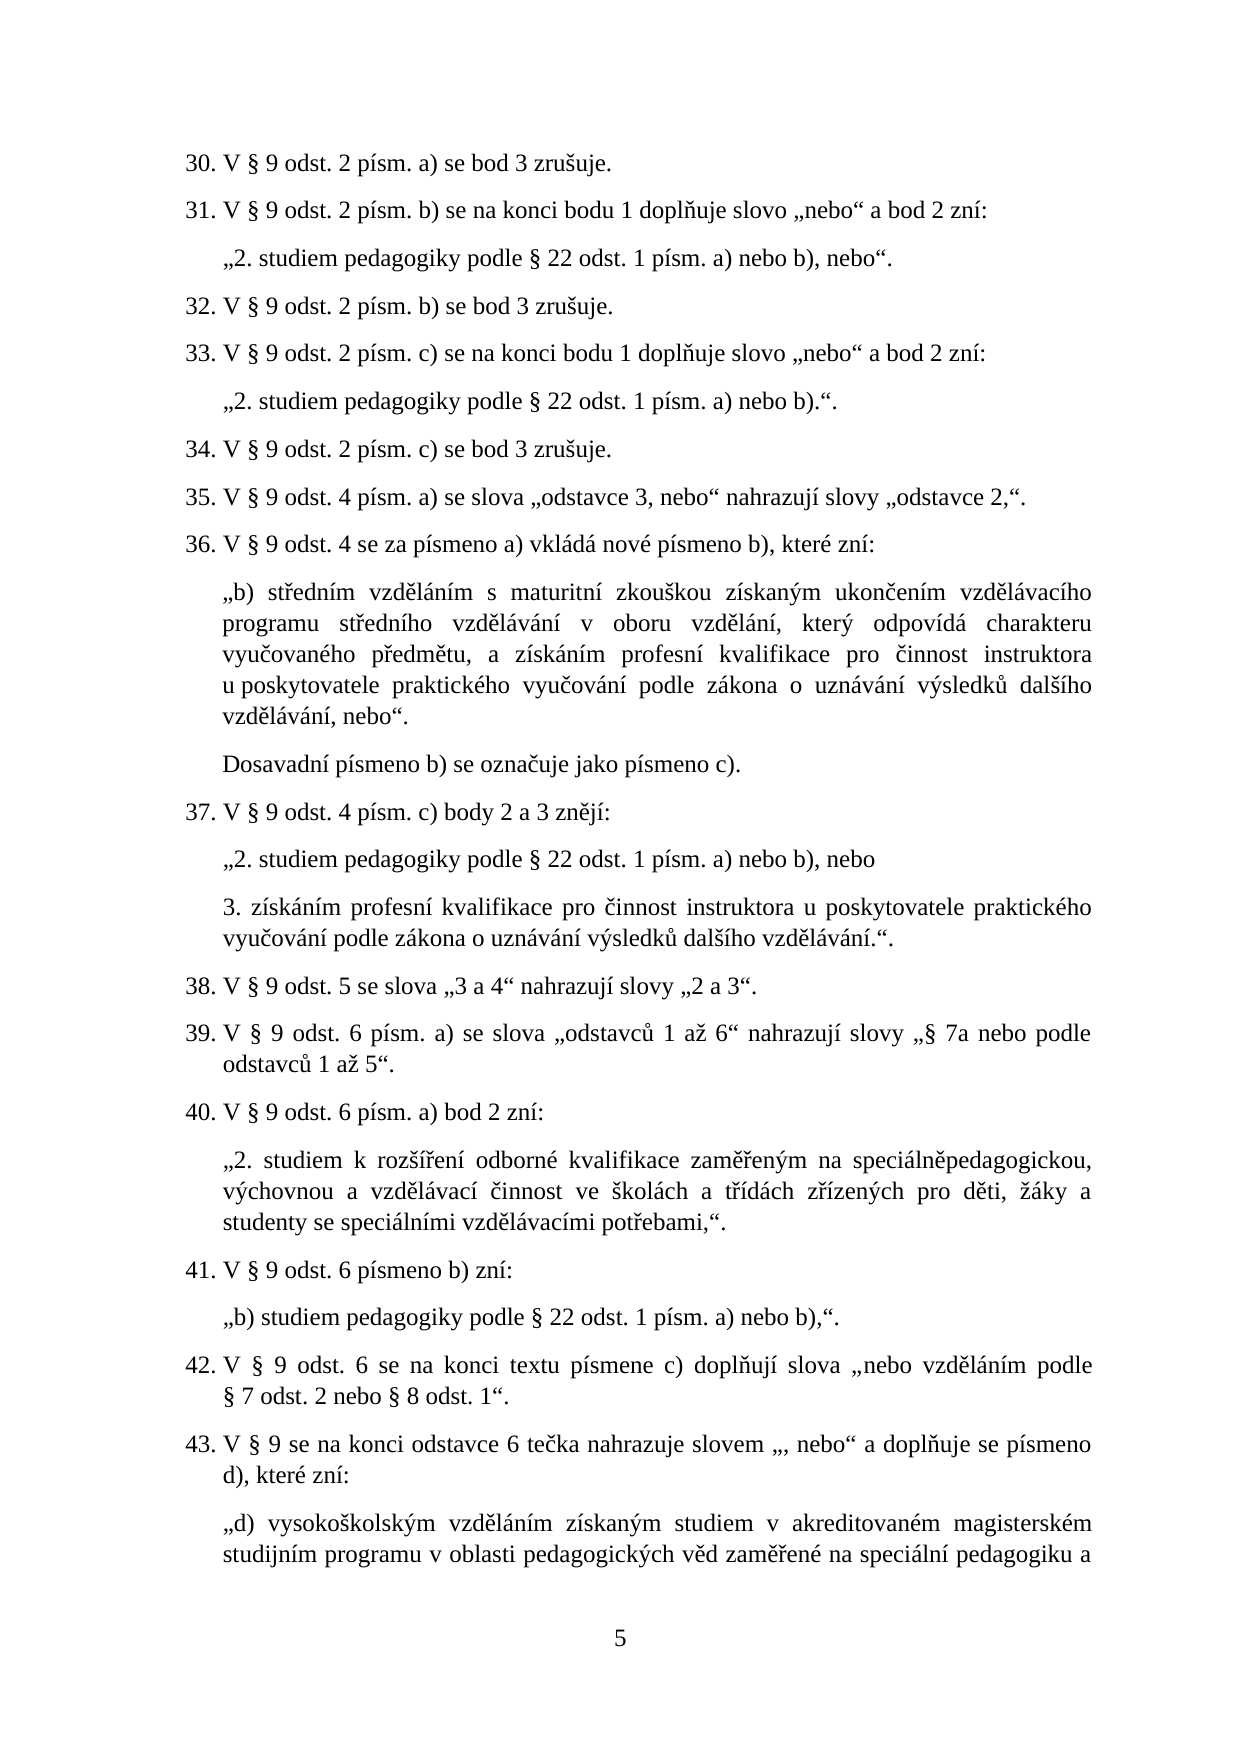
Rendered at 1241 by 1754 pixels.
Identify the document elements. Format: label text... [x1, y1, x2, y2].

list 3. získáním profesní kvalifikace pro činnost instruktora u poskytovatele praktického vyučování podle zákona o uznávání výsledků dalšího vzdělávání.“. [223, 892, 1093, 952]
list V § 9 odst. 6 písm. a) bod 2 zní: [185, 1097, 1093, 1126]
list V § 9 odst. 6 písm. a) se slova „odstavců 1 až 6“ nahrazují slovy „§ 7a nebo podle odstavců 1 až 5“. [185, 1018, 1093, 1078]
list „2. studiem pedagogiky podle § 22 odst. 1 písm. a) nebo b), nebo“. [223, 243, 1093, 272]
list „2. studiem pedagogiky podle § 22 odst. 1 písm. a) nebo b).“. [223, 386, 1093, 415]
list V § 9 odst. 2 písm. c) se na konci bodu 1 doplňuje slovo „nebo“ a bod 2 zní: [185, 338, 1093, 367]
list „2. studiem k rozšíření odborné kvalifikace zaměřeným na speciálněpedagogickou, výchovnou a vzdělávací činnost ve školách a třídách zřízených pro děti, žáky a studenty se speciálními vzdělávacími potřebami,“. [223, 1145, 1093, 1236]
list V § 9 odst. 6 se na konci textu písmene c) doplňují slova „nebo vzděláním podle § 7 odst. 2 nebo § 8 odst. 1“. [185, 1350, 1093, 1410]
list „2. studiem pedagogiky podle § 22 odst. 1 písm. a) nebo b), nebo [223, 844, 1093, 873]
list V § 9 odst. 2 písm. a) se bod 3 zrušuje. [185, 148, 1093, 176]
list V § 9 odst. 4 písm. a) se slova „odstavce 3, nebo“ nahrazují slovy „odstavce 2,“. [185, 482, 1093, 510]
list V § 9 odst. 6 písmeno b) zní: [185, 1255, 1093, 1283]
list V § 9 se na konci odstavce 6 tečka nahrazuje slovem „, nebo“ a doplňuje se písmeno d), které zní: [185, 1429, 1093, 1489]
list „b) středním vzděláním s maturitní zkouškou získaným ukončením vzdělávacího programu středního vzdělávání v oboru vzdělání, který odpovídá charakteru vyučovaného předmětu, a získáním profesní kvalifikace pro činnost instruktora u poskytovatele praktického vyučování podle zákona o uznávání výsledků dalšího vzdělávání, nebo“. [222, 577, 1093, 730]
list V § 9 odst. 2 písm. b) se bod 3 zrušuje. [185, 291, 1093, 319]
list V § 9 odst. 4 se za písmeno a) vkládá nové písmeno b), které zní: [185, 529, 1093, 558]
list Dosavadní písmeno b) se označuje jako písmeno c). [222, 749, 1093, 778]
list V § 9 odst. 4 písm. c) body 2 a 3 znějí: [185, 797, 1093, 825]
list „b) studiem pedagogiky podle § 22 odst. 1 písm. a) nebo b),“. [223, 1302, 1093, 1331]
list V § 9 odst. 5 se slova „3 a 4“ nahrazují slovy „2 a 3“. [185, 971, 1093, 999]
list V § 9 odst. 2 písm. c) se bod 3 zrušuje. [185, 434, 1093, 463]
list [223, 1508, 1093, 1567]
list V § 9 odst. 2 písm. b) se na konci bodu 1 doplňuje slovo „nebo“ a bod 2 zní: [185, 195, 1093, 224]
